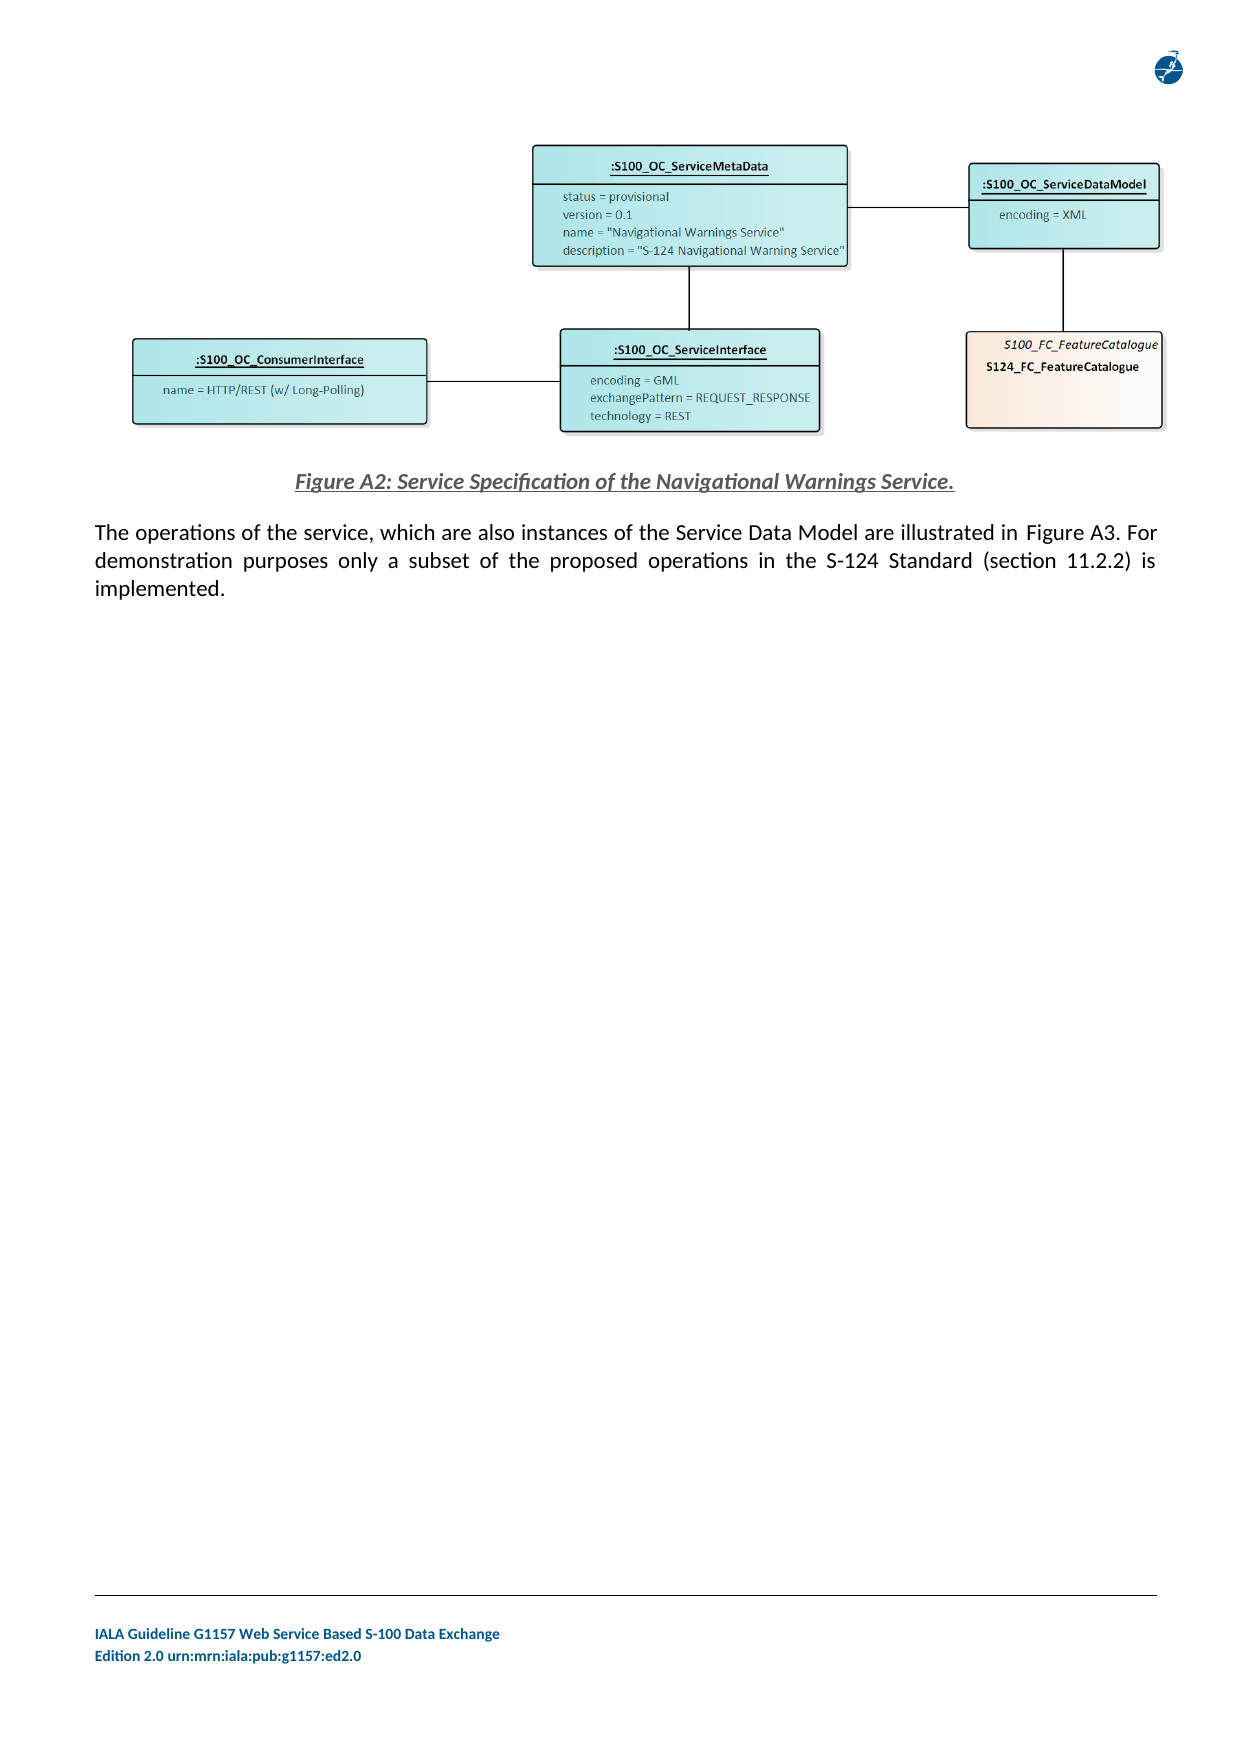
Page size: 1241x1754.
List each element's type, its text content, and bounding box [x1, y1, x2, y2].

text Figure A2: Service Specification of the Navigational Warnings Service. [94, 467, 1157, 495]
text The operations of the service, which are also instances of the Service Data Model are illustrated in Figure A3. For demonstration purposes only a subset of the proposed operations in the S-124 Standard (section 11.2.2) is implemented. [94, 518, 1157, 602]
picture [94, 0, 1241, 455]
